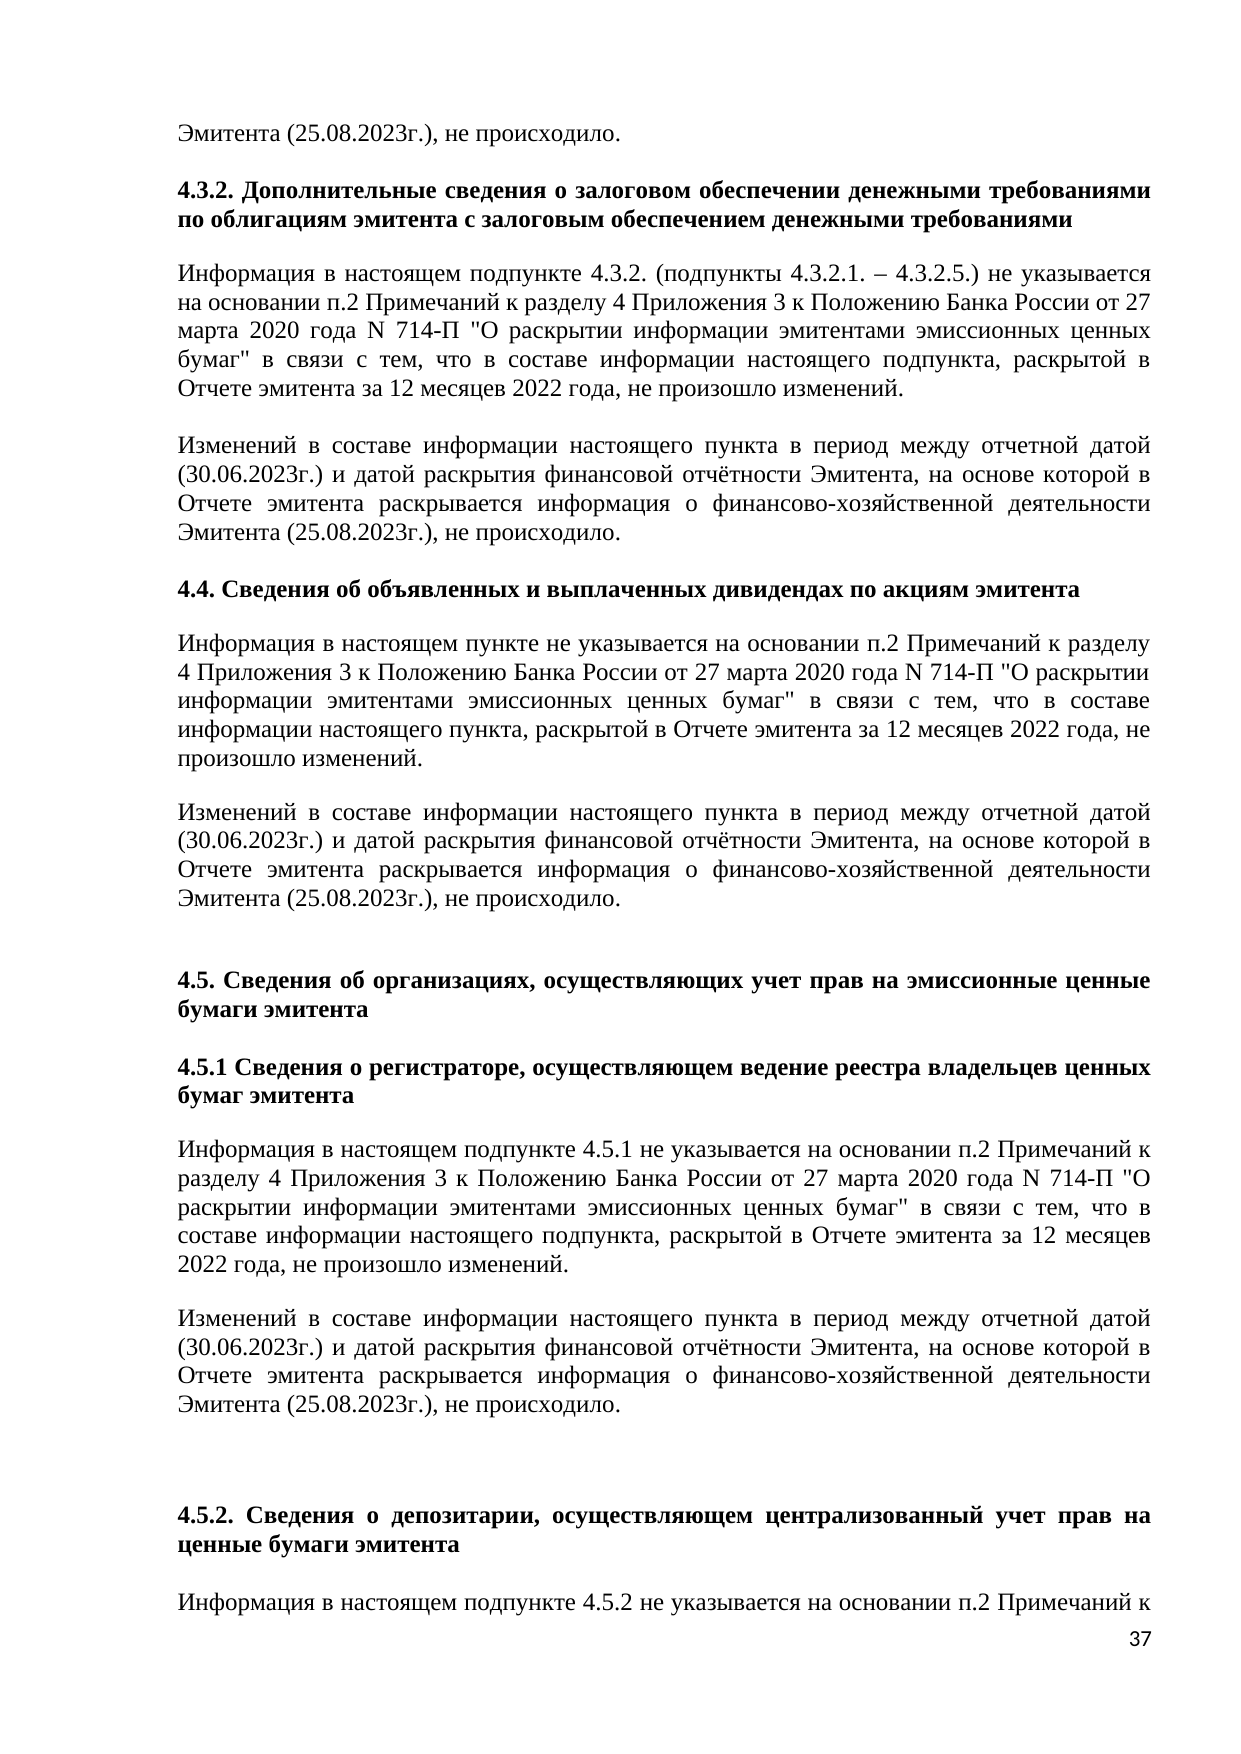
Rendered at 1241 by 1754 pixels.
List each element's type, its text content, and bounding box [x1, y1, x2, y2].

text 4.5.2. Сведения о депозитарии, осуществляющем централизованный учет прав на ценные бумаги эмитента [177, 1501, 1152, 1558]
text 4.3.2. Дополнительные сведения о залоговом обеспечении денежными требованиями по облигациям эмитента с залоговым обеспечением денежными требованиями [177, 176, 1152, 233]
text 4.5. Сведения об организациях, осуществляющих учет прав на эмиссионные ценные бумаги эмитента [177, 966, 1152, 1023]
text Информация в настоящем подпункте 4.5.1 не указывается на основании п.2 Примечаний к разделу 4 Приложения 3 к Положению Банка России от 27 марта 2020 года N 714-П "О раскрытии информации эмитентами эмиссионных ценных бумаг" в связи с тем, что в составе информации настоящего подпункта, раскрытой в Отчете эмитента за 12 месяцев 2022 года, не произошло изменений. [177, 1134, 1152, 1278]
text Информация в настоящем пункте не указывается на основании п.2 Примечаний к разделу 4 Приложения 3 к Положению Банка России от 27 марта 2020 года N 714-П "О раскрытии информации эмитентами эмиссионных ценных бумаг" в связи с тем, что в составе информации настоящего пункта, раскрытой в Отчете эмитента за 12 месяцев 2022 года, не произошло изменений. [177, 628, 1152, 772]
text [177, 118, 1152, 147]
text 4.4. Сведения об объявленных и выплаченных дивидендах по акциям эмитента [177, 574, 1152, 603]
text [177, 1587, 1152, 1616]
text Информация в настоящем подпункте 4.3.2. (подпункты 4.3.2.1. – 4.3.2.5.) не указывается на основании п.2 Примечаний к разделу 4 Приложения 3 к Положению Банка России от 27 марта 2020 года N 714-П "О раскрытии информации эмитентами эмиссионных ценных бумаг" в связи с тем, что в составе информации настоящего подпункта, раскрытой в Отчете эмитента за 12 месяцев 2022 года, не произошло изменений. [177, 258, 1152, 402]
text 4.5.1 Сведения о регистраторе, осуществляющем ведение реестра владельцев ценных бумаг эмитента [177, 1052, 1152, 1109]
